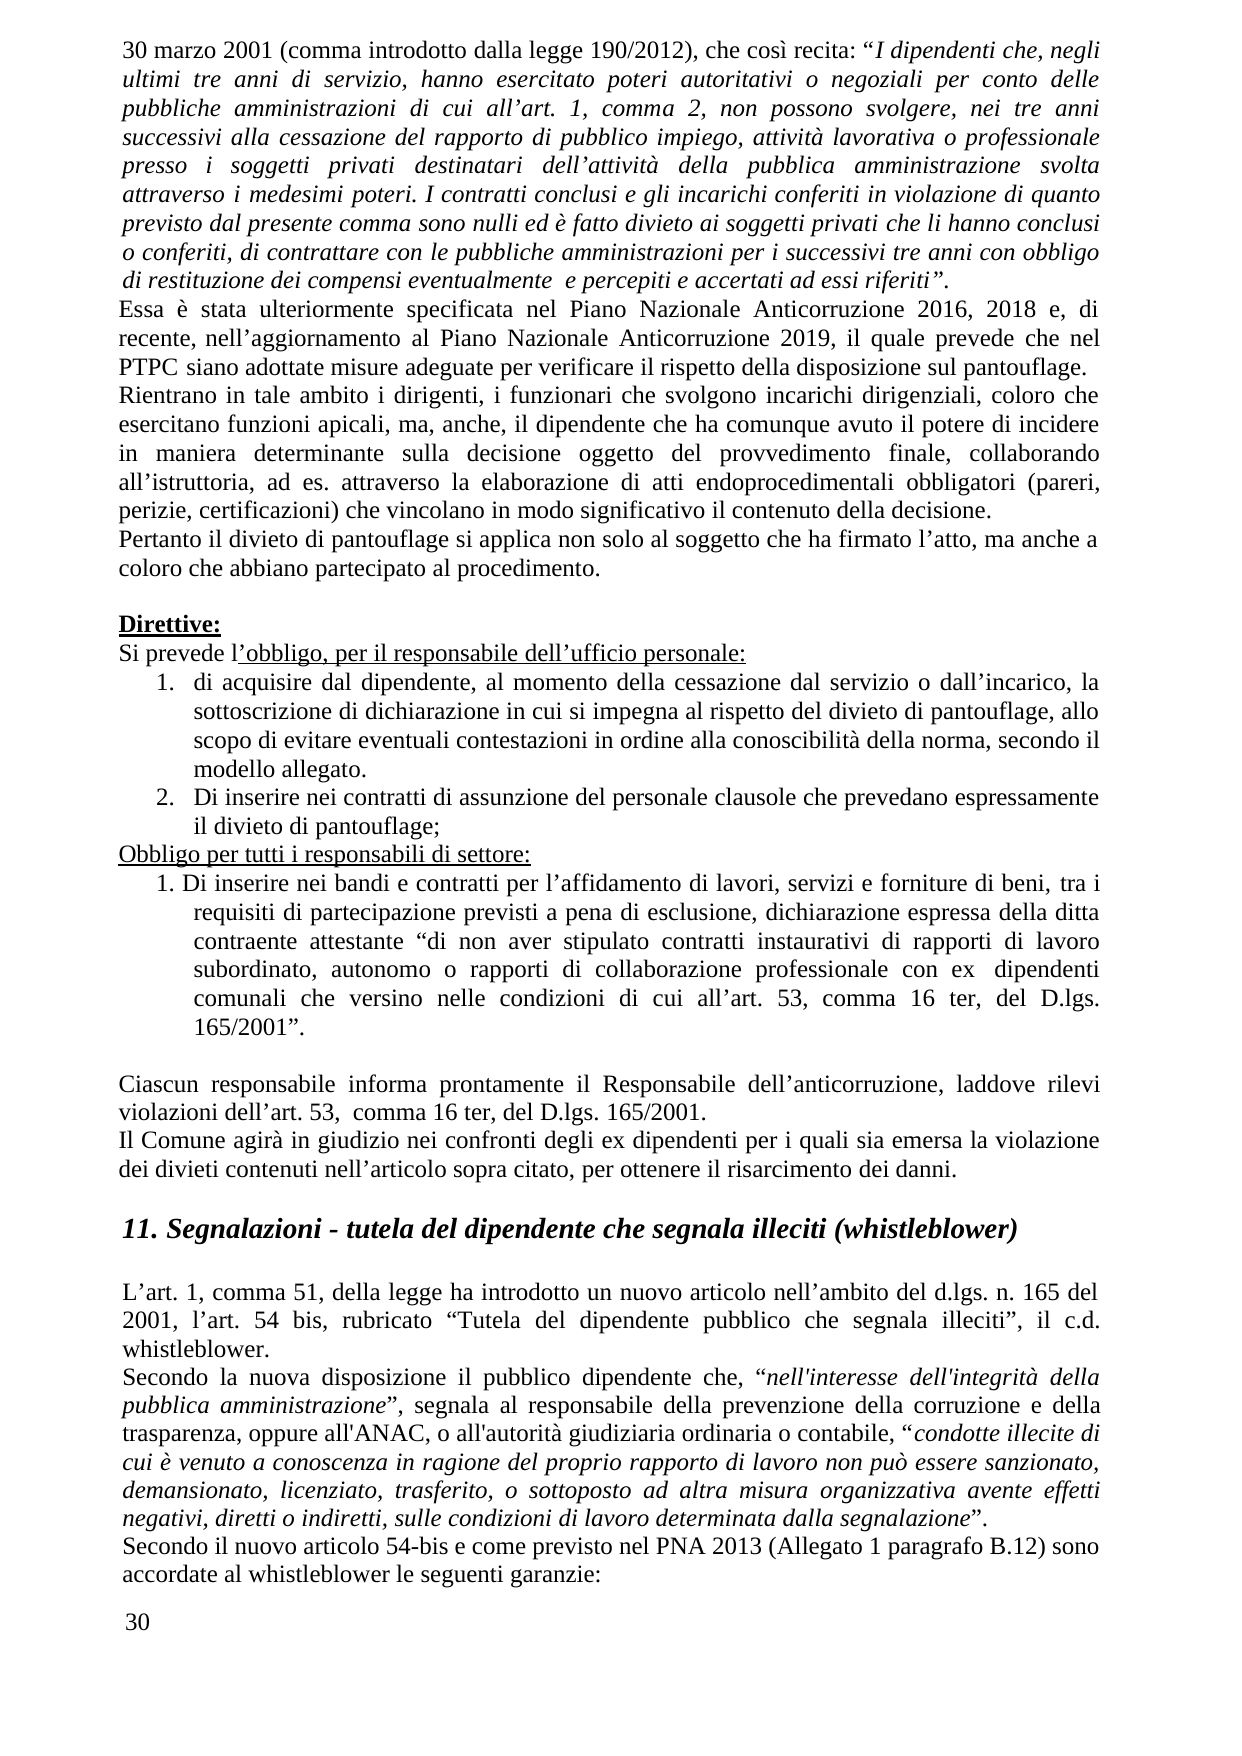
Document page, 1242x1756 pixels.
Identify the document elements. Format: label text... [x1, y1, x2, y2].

text Pertanto il divieto di pantouflage si applica non solo al soggetto che ha firmato l’atto, ma anche a coloro che abbiano partecipato al procedimento. [118, 524, 1100, 582]
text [122, 35, 1100, 294]
text Si prevede l’obbligo, per il responsabile dell’ufficio personale: [118, 638, 1100, 667]
text Direttive: [118, 610, 1100, 638]
text 1. Di inserire nei bandi e contratti per l’affidamento di lavori, servizi e forniture di beni, tra i requisiti di partecipazione previsti a pena di esclusione, dichiarazione espressa della ditta contraente attestante “di non aver stipulato contratti instaurativi di rapporti di lavoro subordinato, autonomo o rapporti di collaborazione professionale con ex dipendenti comunali che versino nelle condizioni di cui all’art. 53, comma 16 ter, del D.lgs. 165/2001”. [156, 868, 1100, 1041]
text Rientrano in tale ambito i dirigenti, i funzionari che svolgono incarichi dirigenziali, coloro che esercitano funzioni apicali, ma, anche, il dipendente che ha comunque avuto il potere di incidere in maniera determinante sulla decisione oggetto del provvedimento finale, collaborando all’istruttoria, ad es. attraverso la elaborazione di atti endoprocedimentali obbligatori (pareri, perizie, certificazioni) che vincolano in modo significativo il contenuto della decisione. [118, 380, 1100, 524]
text Obbligo per tutti i responsabili di settore: [118, 840, 1100, 868]
text Secondo il nuovo articolo 54-bis e come previsto nel PNA 2013 (Allegato 1 paragrafo B.12) sono accordate al whistleblower le seguenti garanzie: [122, 1532, 1100, 1588]
list Di inserire nei contratti di assunzione del personale clausole che prevedano espressamente il divieto di pantouflage; [156, 782, 1100, 840]
text Essa è stata ulteriormente specificata nel Piano Nazionale Anticorruzione 2016, 2018 e, di recente, nell’aggiornamento al Piano Nazionale Anticorruzione 2019, il quale prevede che nel PTPC siano adottate misure adeguate per verificare il rispetto della disposizione sul pantouflage. [118, 294, 1100, 380]
text Il Comune agirà in giudizio nei confronti degli ex dipendenti per i quali sia emersa la violazione dei divieti contenuti nell’articolo sopra citato, per ottenere il risarcimento dei danni. [118, 1126, 1100, 1183]
text Secondo la nuova disposizione il pubblico dipendente che, “nell'interesse dell'integrità della pubblica amministrazione”, segnala al responsabile della prevenzione della corruzione e della trasparenza, oppure all'ANAC, o all'autorità giudiziaria ordinaria o contabile, “condotte illecite di cui è venuto a conoscenza in ragione del proprio rapporto di lavoro non può essere sanzionato, demansionato, licenziato, trasferito, o sottoposto ad altra misura organizzativa avente effetti negativi, diretti o indiretti, sulle condizioni di lavoro determinata dalla segnalazione”. [122, 1363, 1100, 1532]
text Ciascun responsabile informa prontamente il Responsabile dell’anticorruzione, laddove rilevi violazioni dell’art. 53, comma 16 ter, del D.lgs. 165/2001. [118, 1070, 1100, 1126]
text L’art. 1, comma 51, della legge ha introdotto un nuovo articolo nell’ambito del d.lgs. n. 165 del 2001, l’art. 54 bis, rubricato “Tutela del dipendente pubblico che segnala illeciti”, il c.d. whistleblower. [122, 1278, 1100, 1363]
list di acquisire dal dipendente, al momento della cessazione dal servizio o dall’incarico, la sottoscrizione di dichiarazione in cui si impegna al rispetto del divieto di pantouflage, allo scopo di evitare eventuali contestazioni in ordine alla conoscibilità della norma, secondo il modello allegato. [156, 667, 1100, 782]
subtitle Segnalazioni - tutela del dipendente che segnala illeciti (whistleblower) [122, 1211, 1100, 1245]
